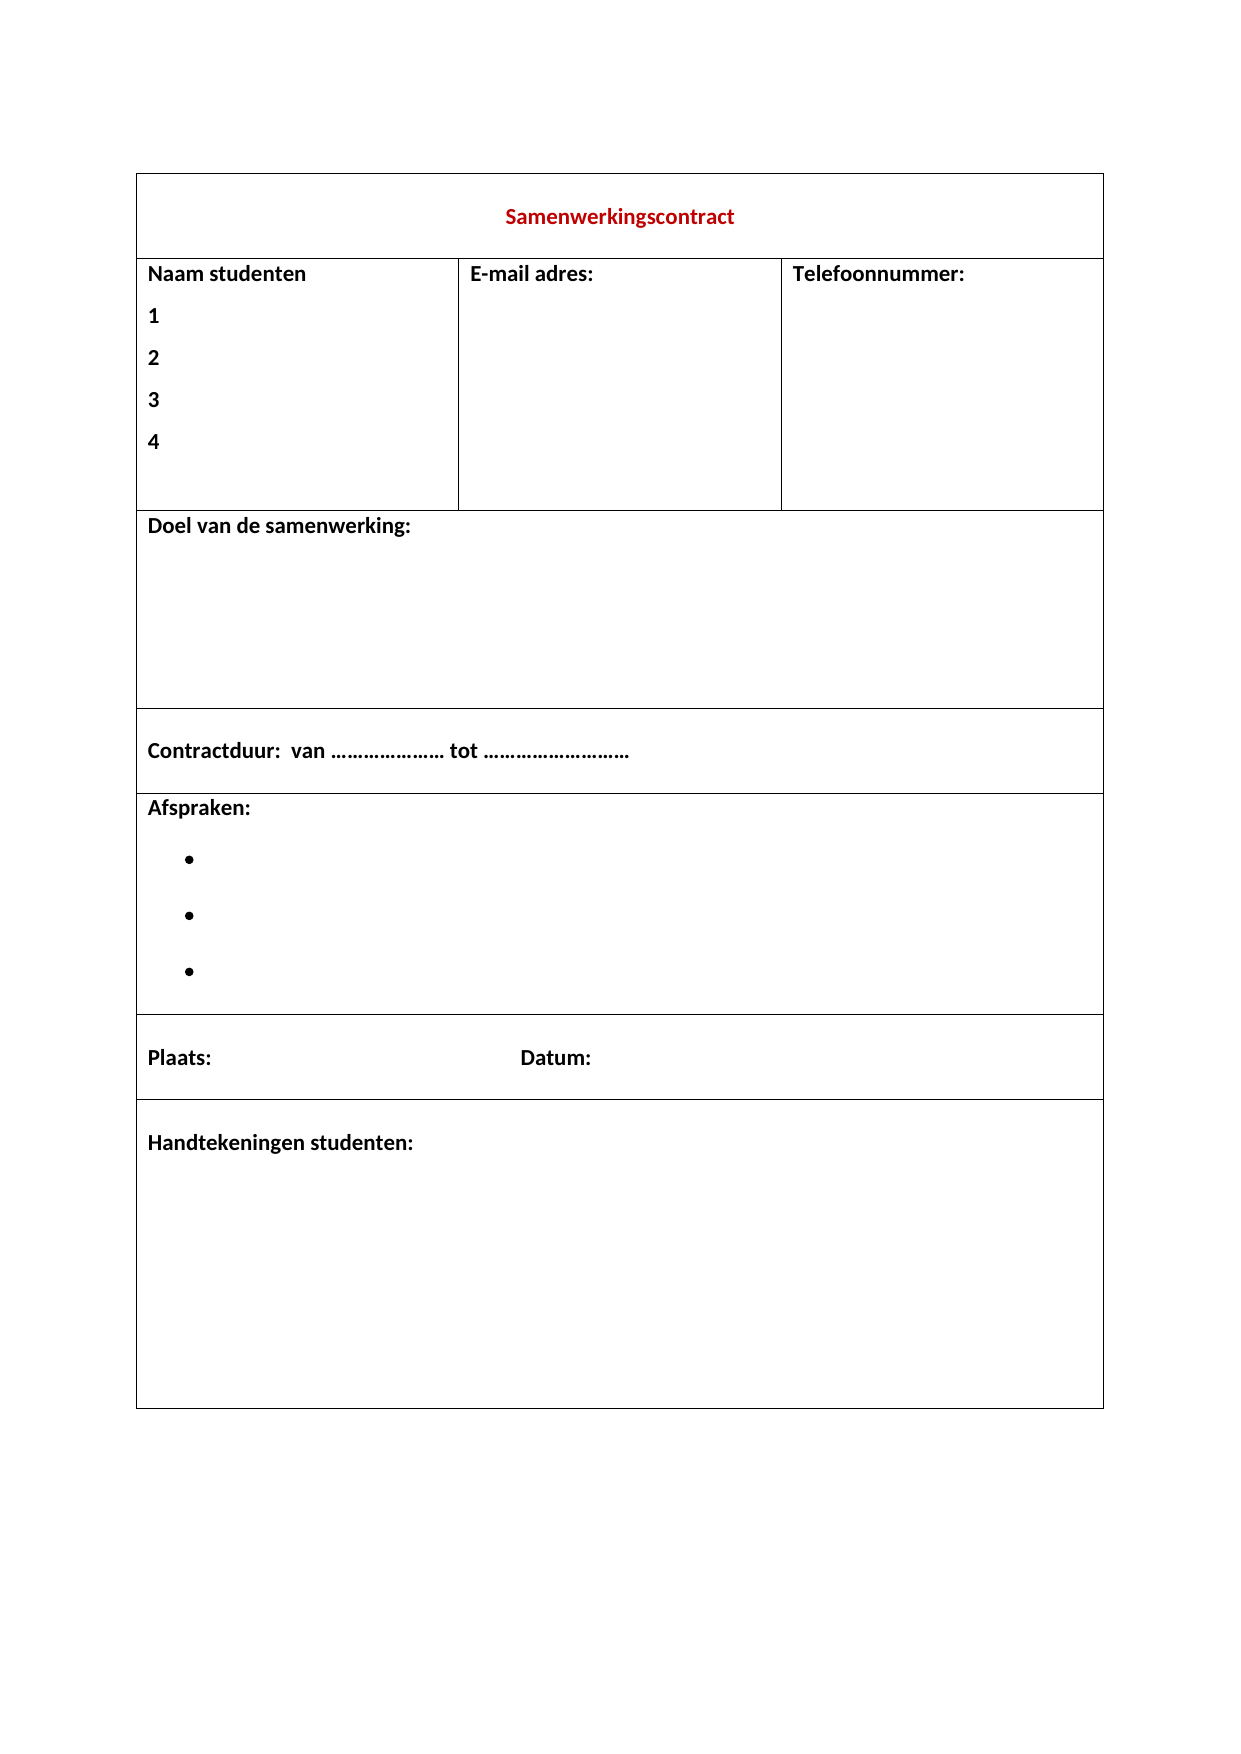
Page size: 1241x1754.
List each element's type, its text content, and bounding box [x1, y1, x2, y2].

table_cell Telefoonnummer: [782, 259, 1103, 510]
table_cell Handtekeningen studenten: [137, 1100, 1103, 1408]
table_header Samenwerkingscontract [137, 174, 1103, 258]
table_cell Plaats: Datum: [137, 1015, 1103, 1099]
table_cell Naam studenten 1 2 3 4 [137, 259, 458, 510]
table_cell Doel van de samenwerking: [137, 511, 1103, 707]
table_cell E-mail adres: [459, 259, 781, 510]
table_cell Afspraken: [137, 794, 1103, 1014]
table_cell Contractduur: van ………………… tot ……………………… [137, 709, 1103, 792]
